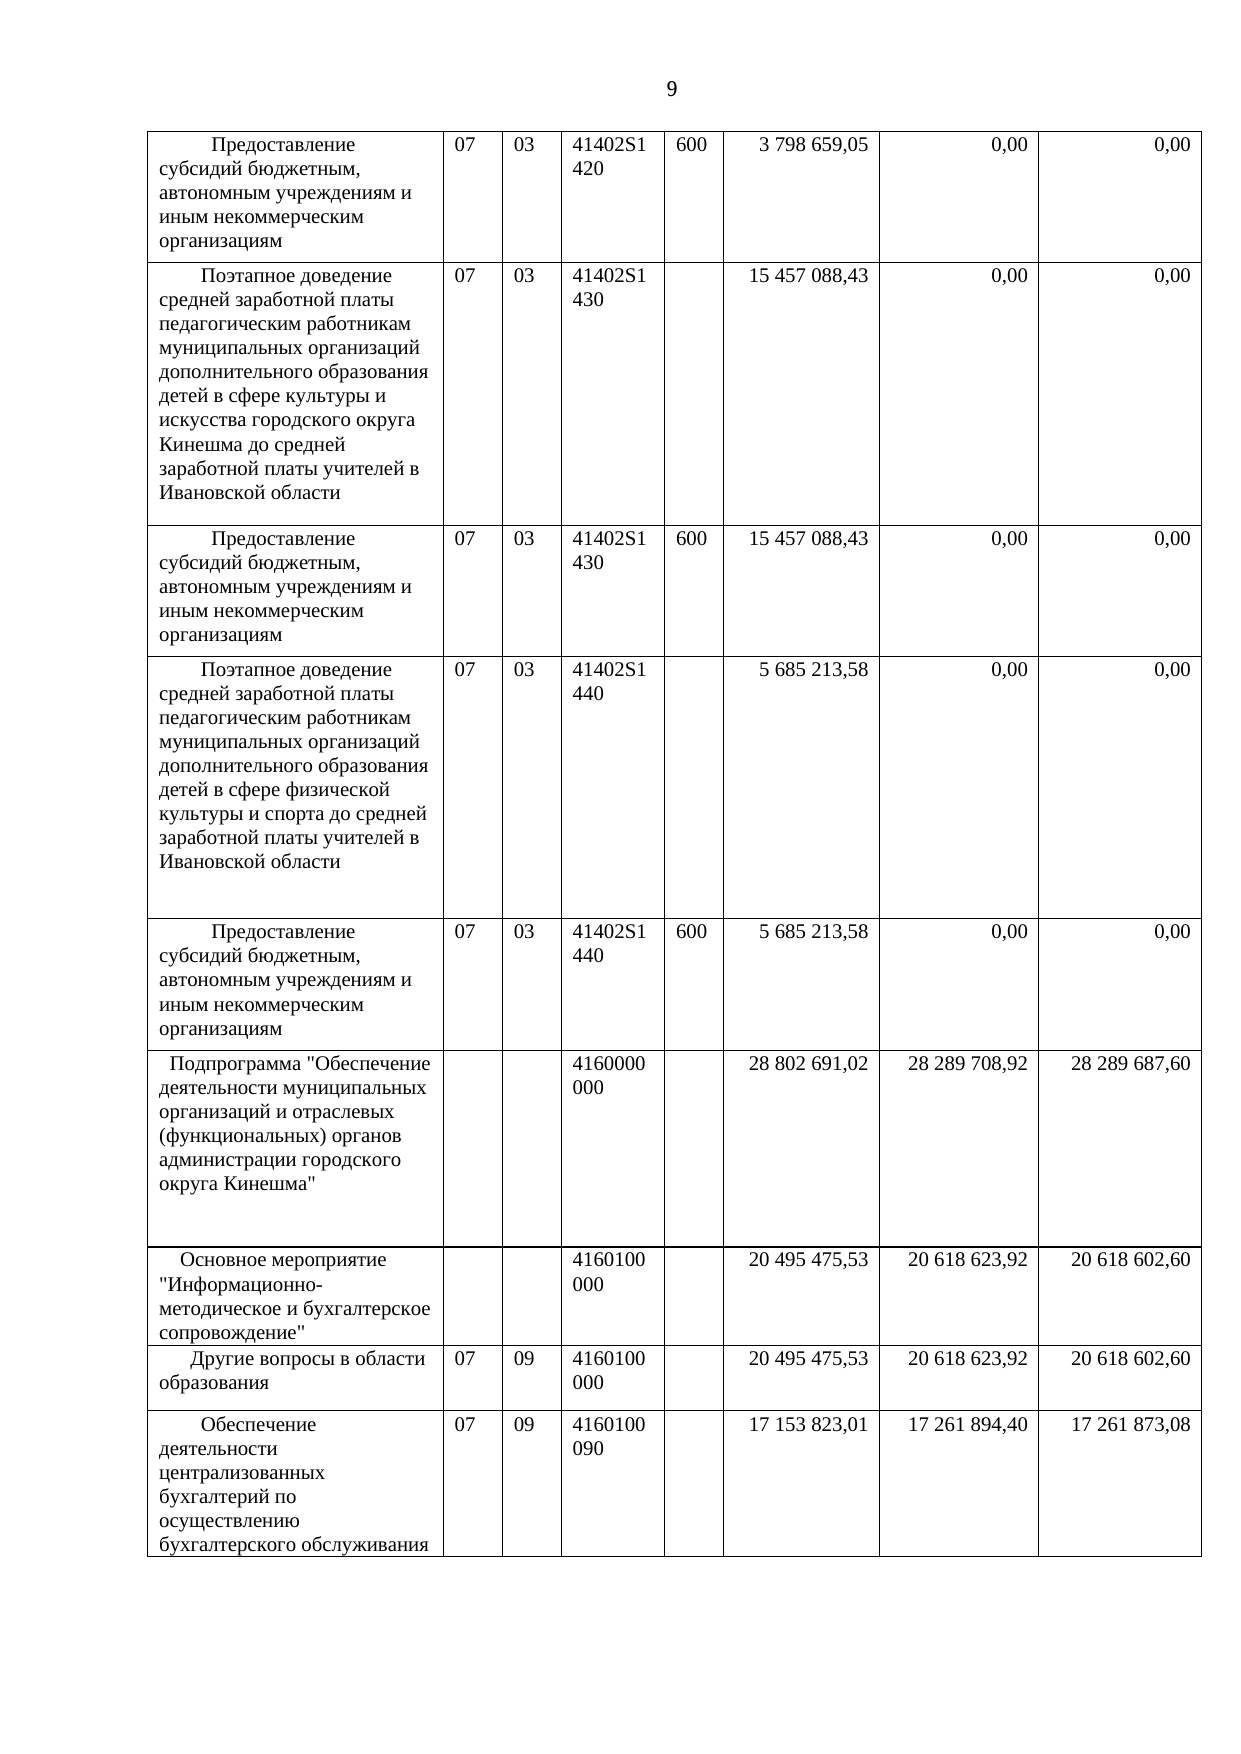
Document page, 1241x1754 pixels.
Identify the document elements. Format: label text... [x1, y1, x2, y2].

table_cell [665, 1411, 723, 1556]
table_cell 4160100000 [562, 1248, 664, 1345]
table_cell 0,00 [1039, 132, 1201, 262]
table_cell 03 [503, 657, 561, 918]
table_cell 5 685 213,58 [724, 919, 879, 1049]
table_cell 09 [503, 1411, 561, 1556]
table_cell 28 289 708,92 [880, 1051, 1038, 1246]
table_cell 3 798 659,05 [724, 132, 879, 262]
table_cell 07 [444, 132, 502, 262]
table_cell [665, 657, 723, 918]
table_cell Другие вопросы в области образования [148, 1346, 443, 1410]
table_cell 17 261 894,40 [880, 1411, 1038, 1556]
table_cell 17 261 873,08 [1039, 1411, 1201, 1556]
table_cell 0,00 [1039, 526, 1201, 656]
table_cell 41402S1420 [562, 132, 664, 262]
table_cell 0,00 [1039, 263, 1201, 524]
table_cell Поэтапное доведение средней заработной платы педагогическим работникам муниципальных организаций дополнительного образования детей в сфере физической культуры и спорта до средней заработной платы учителей в Ивановской области [148, 657, 443, 918]
table_cell 03 [503, 526, 561, 656]
table_cell 03 [503, 263, 561, 524]
table_cell [503, 1248, 561, 1345]
table_cell 03 [503, 919, 561, 1049]
table_cell 20 495 475,53 [724, 1346, 879, 1410]
table_cell 07 [444, 1346, 502, 1410]
table_cell 4160000000 [562, 1051, 664, 1246]
table_cell 09 [503, 1346, 561, 1410]
table_cell 07 [444, 919, 502, 1049]
table_cell 20 618 623,92 [880, 1346, 1038, 1410]
table_cell 20 618 623,92 [880, 1248, 1038, 1345]
table_cell 600 [665, 526, 723, 656]
table_cell Предоставление субсидий бюджетным, автономным учреждениям и иным некоммерческим организациям [148, 132, 443, 262]
table_cell Обеспечение деятельности централизованных бухгалтерий по осуществлению бухгалтерского обслуживания [148, 1411, 443, 1556]
table_cell 5 685 213,58 [724, 657, 879, 918]
table_cell 15 457 088,43 [724, 263, 879, 524]
table_cell Поэтапное доведение средней заработной платы педагогическим работникам муниципальных организаций дополнительного образования детей в сфере культуры и искусства городского округа Кинешма до средней заработной платы учителей в Ивановской области [148, 263, 443, 524]
table_cell [665, 263, 723, 524]
table_cell [444, 1248, 502, 1345]
table_cell 41402S1440 [562, 919, 664, 1049]
table_cell 07 [444, 657, 502, 918]
table_cell Подпрограмма "Обеспечение деятельности муниципальных организаций и отраслевых (функциональных) органов администрации городского округа Кинешма" [148, 1051, 443, 1246]
table_cell 41402S1430 [562, 526, 664, 656]
table_cell Основное мероприятие "Информационно-методическое и бухгалтерское сопровождение" [148, 1248, 443, 1345]
table_cell [665, 1051, 723, 1246]
table_cell 15 457 088,43 [724, 526, 879, 656]
table_cell 20 495 475,53 [724, 1248, 879, 1345]
table_cell 0,00 [1039, 919, 1201, 1049]
table_cell 4160100090 [562, 1411, 664, 1556]
table_cell 600 [665, 919, 723, 1049]
table_cell 0,00 [1039, 657, 1201, 918]
table_cell 41402S1440 [562, 657, 664, 918]
table_cell 28 802 691,02 [724, 1051, 879, 1246]
table_cell [444, 1051, 502, 1246]
table_cell 03 [503, 132, 561, 262]
table_cell Предоставление субсидий бюджетным, автономным учреждениям и иным некоммерческим организациям [148, 526, 443, 656]
table_cell [665, 1248, 723, 1345]
table_cell 0,00 [880, 526, 1038, 656]
table_cell 41402S1430 [562, 263, 664, 524]
table_cell [665, 1346, 723, 1410]
table_cell Предоставление субсидий бюджетным, автономным учреждениям и иным некоммерческим организациям [148, 919, 443, 1049]
table_cell 07 [444, 526, 502, 656]
table_cell 600 [665, 132, 723, 262]
table_cell 28 289 687,60 [1039, 1051, 1201, 1246]
table_cell 0,00 [880, 919, 1038, 1049]
table_cell 0,00 [880, 132, 1038, 262]
table_cell 17 153 823,01 [724, 1411, 879, 1556]
table_cell 0,00 [880, 657, 1038, 918]
table_cell 4160100000 [562, 1346, 664, 1410]
table_cell 07 [444, 263, 502, 524]
table_cell 20 618 602,60 [1039, 1248, 1201, 1345]
table_cell 0,00 [880, 263, 1038, 524]
table_cell [503, 1051, 561, 1246]
table_cell 07 [444, 1411, 502, 1556]
table_cell 20 618 602,60 [1039, 1346, 1201, 1410]
